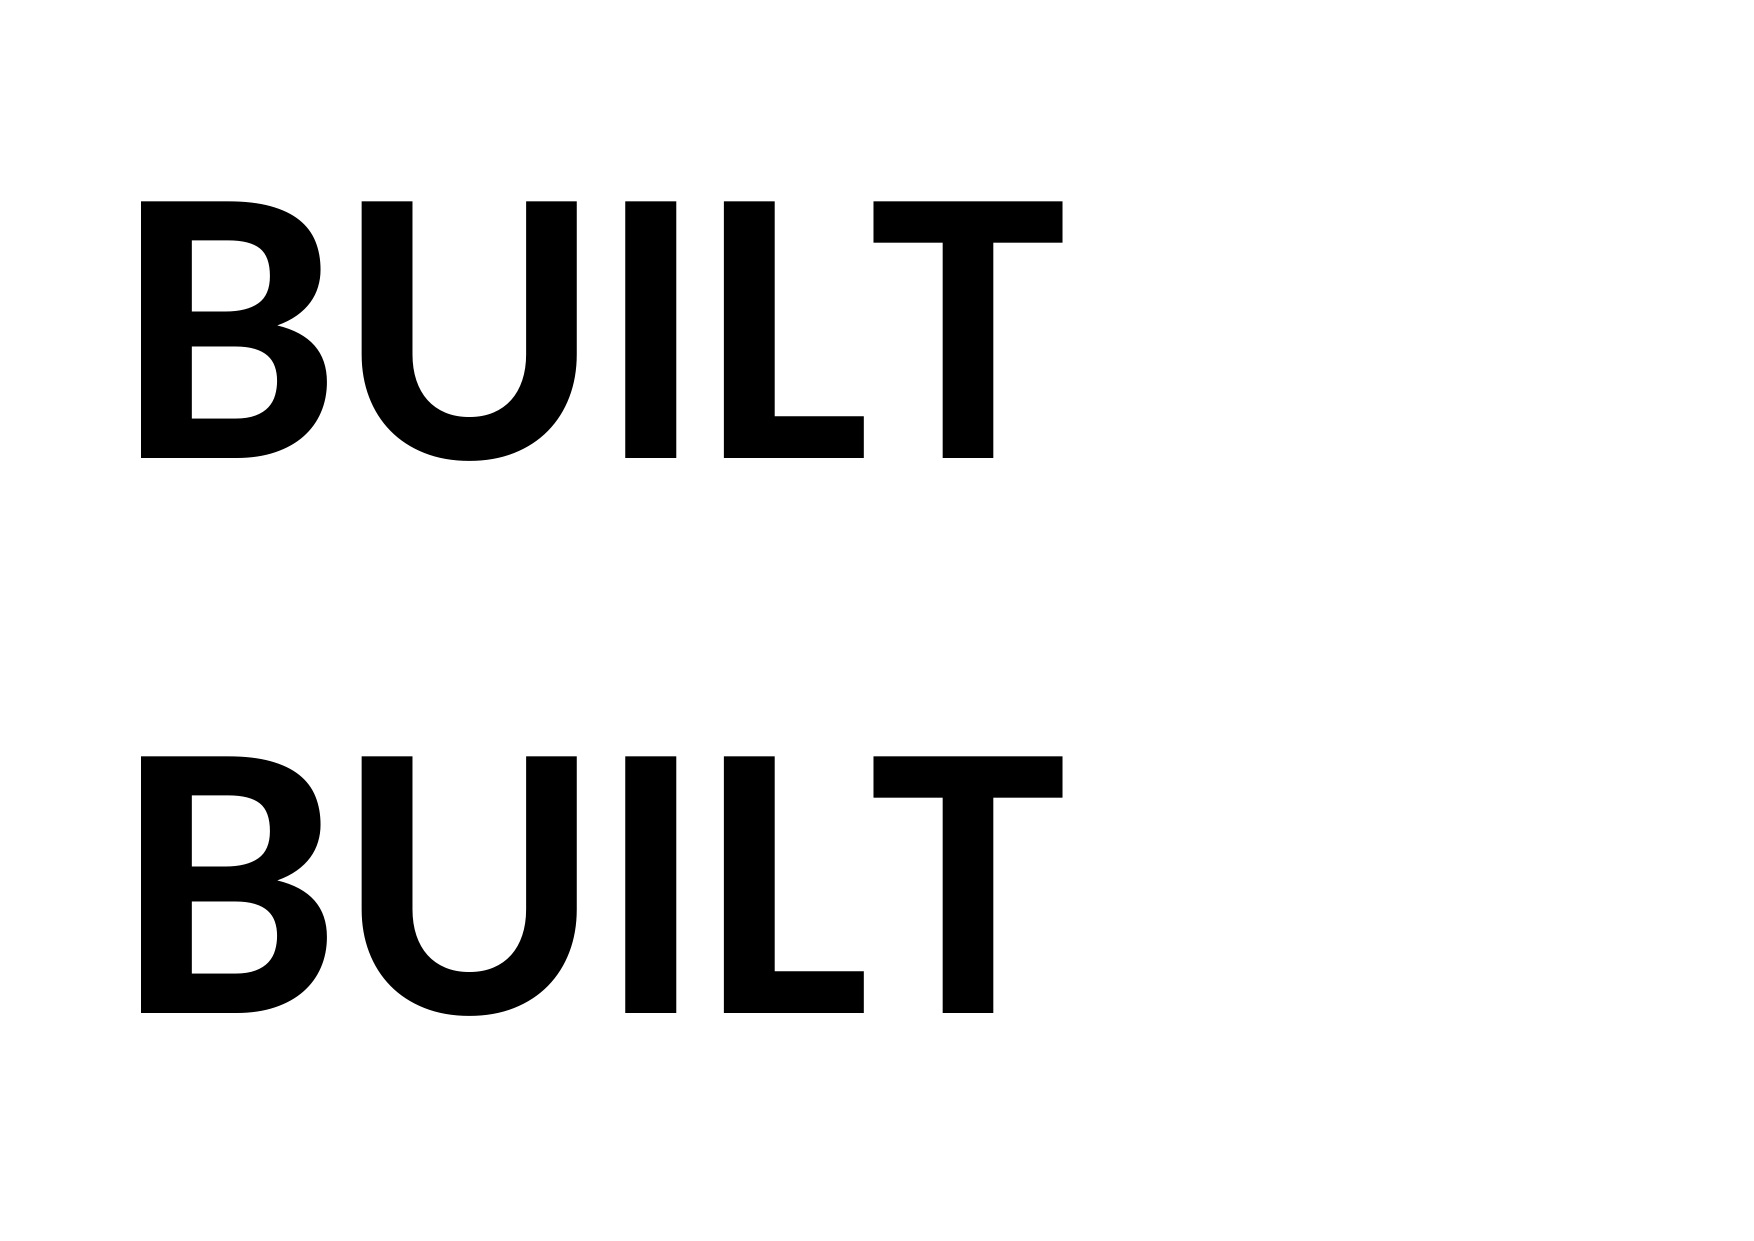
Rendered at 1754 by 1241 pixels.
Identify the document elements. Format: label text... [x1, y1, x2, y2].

text BUILT [118, 74, 1742, 557]
text BUILT [118, 629, 1742, 1113]
